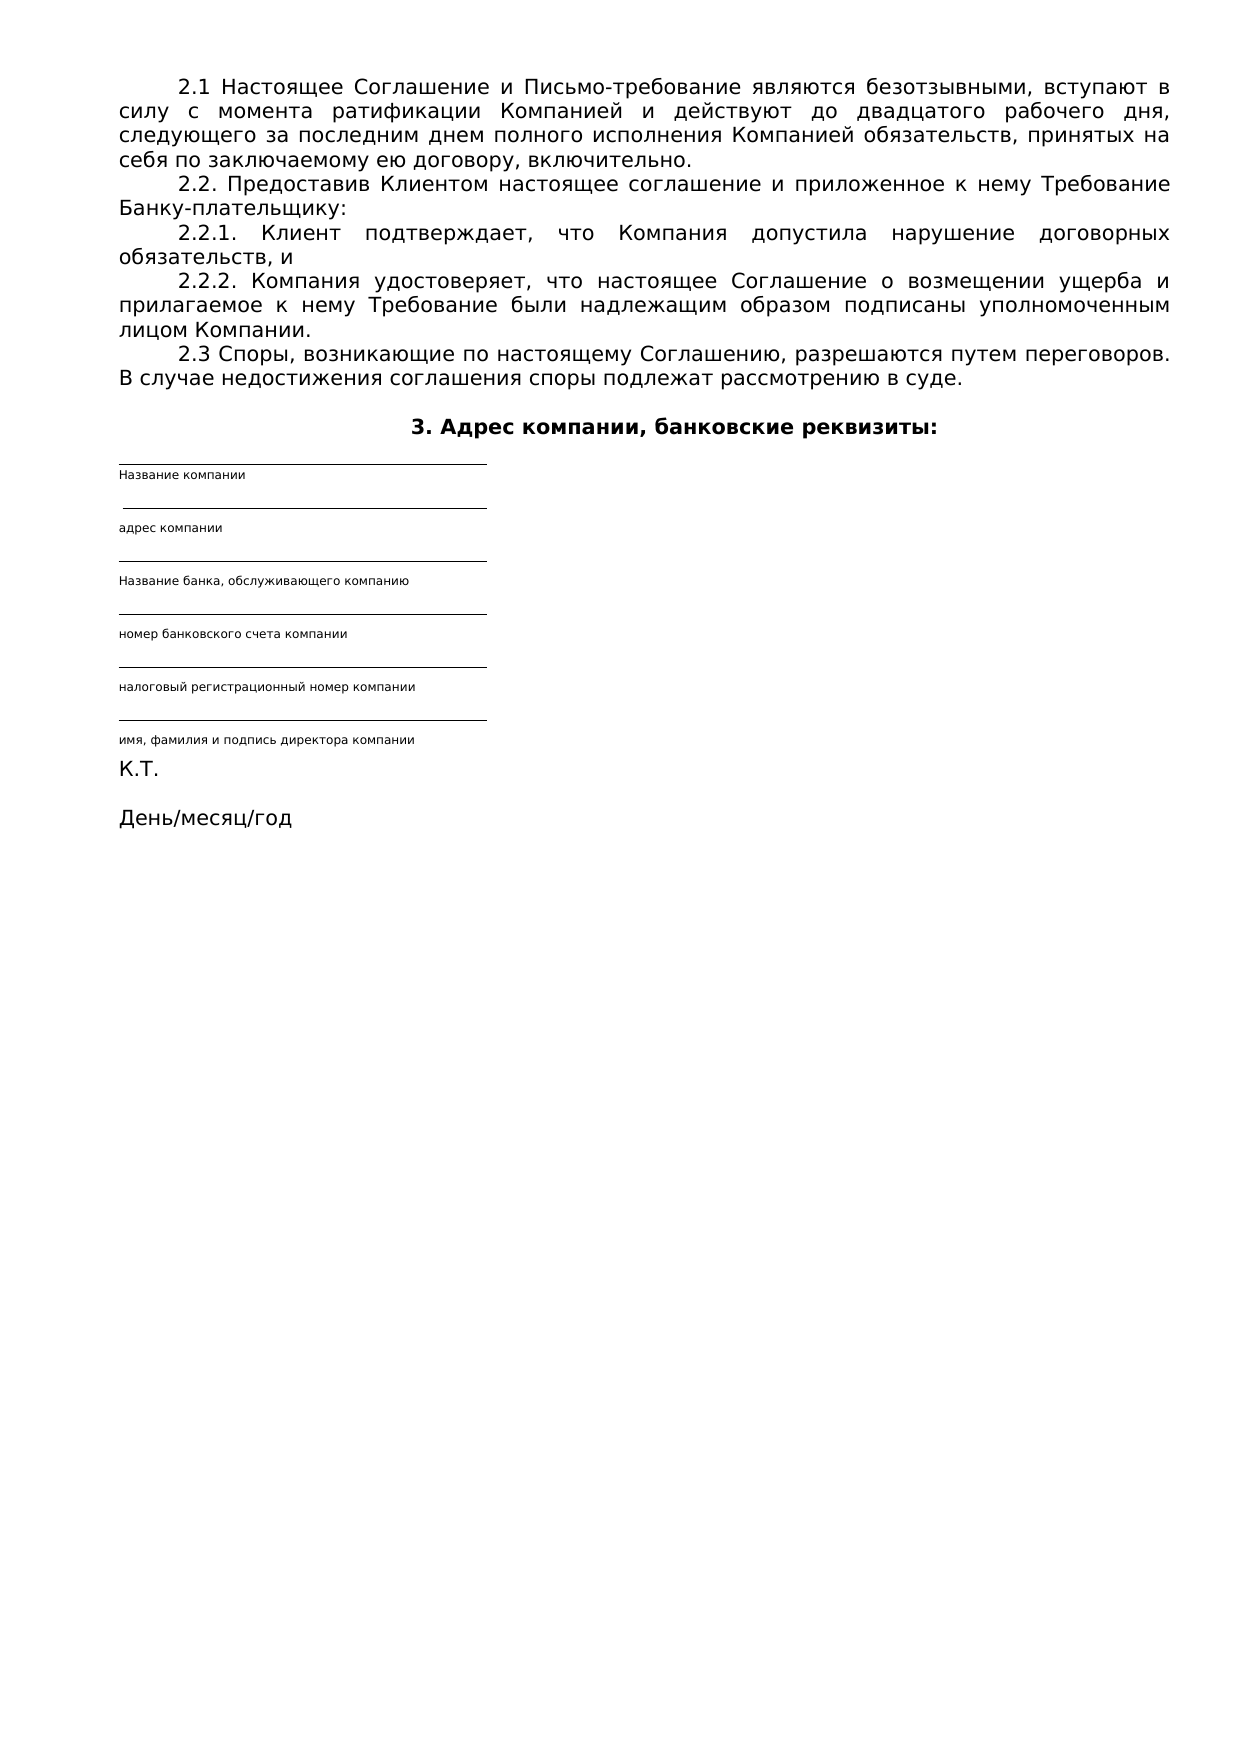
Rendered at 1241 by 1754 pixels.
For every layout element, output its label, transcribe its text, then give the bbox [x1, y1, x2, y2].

text День/месяц/год [118, 806, 1171, 830]
text Название банка, обслуживающего компанию [118, 574, 1171, 598]
text 2.1 Настоящее Соглашение и Письмо-требование являются безотзывными, вступают в силу с момента ратификации Компанией и действуют до двадцатого рабочего дня, следующего за последним днем полного исполнения Компанией обязательств, принятых на себя по заключаемому ею договору, включительно. [118, 75, 1171, 172]
text 2.3 Споры, возникающие по настоящему Соглашению, разрешаются путем переговоров. В случае недостижения соглашения споры подлежат рассмотрению в суде. [118, 342, 1171, 391]
text Название компании [118, 468, 1171, 492]
text адрес компании [118, 521, 1171, 545]
text 2.2.1. Клиент подтверждает, что Компания допустила нарушение договорных обязательств, и [118, 221, 1171, 269]
text 3. Адрес компании, банковские реквизиты: [118, 415, 1171, 439]
text 2.2.2. Компания удостоверяет, что настоящее Соглашение о возмещении ущерба и прилагаемое к нему Требование были надлежащим образом подписаны уполномоченным лицом Компании. [118, 269, 1171, 342]
text 2.2. Предоставив Клиентом настоящее соглашение и приложенное к нему Требование Банку-плательщику: [118, 172, 1171, 221]
text имя, фамилия и подпись директора компании [118, 733, 1171, 757]
text номер банковского счета компании [118, 627, 1171, 651]
text налоговый регистрационный номер компании [118, 680, 1171, 704]
text К.Т. [118, 757, 1171, 781]
